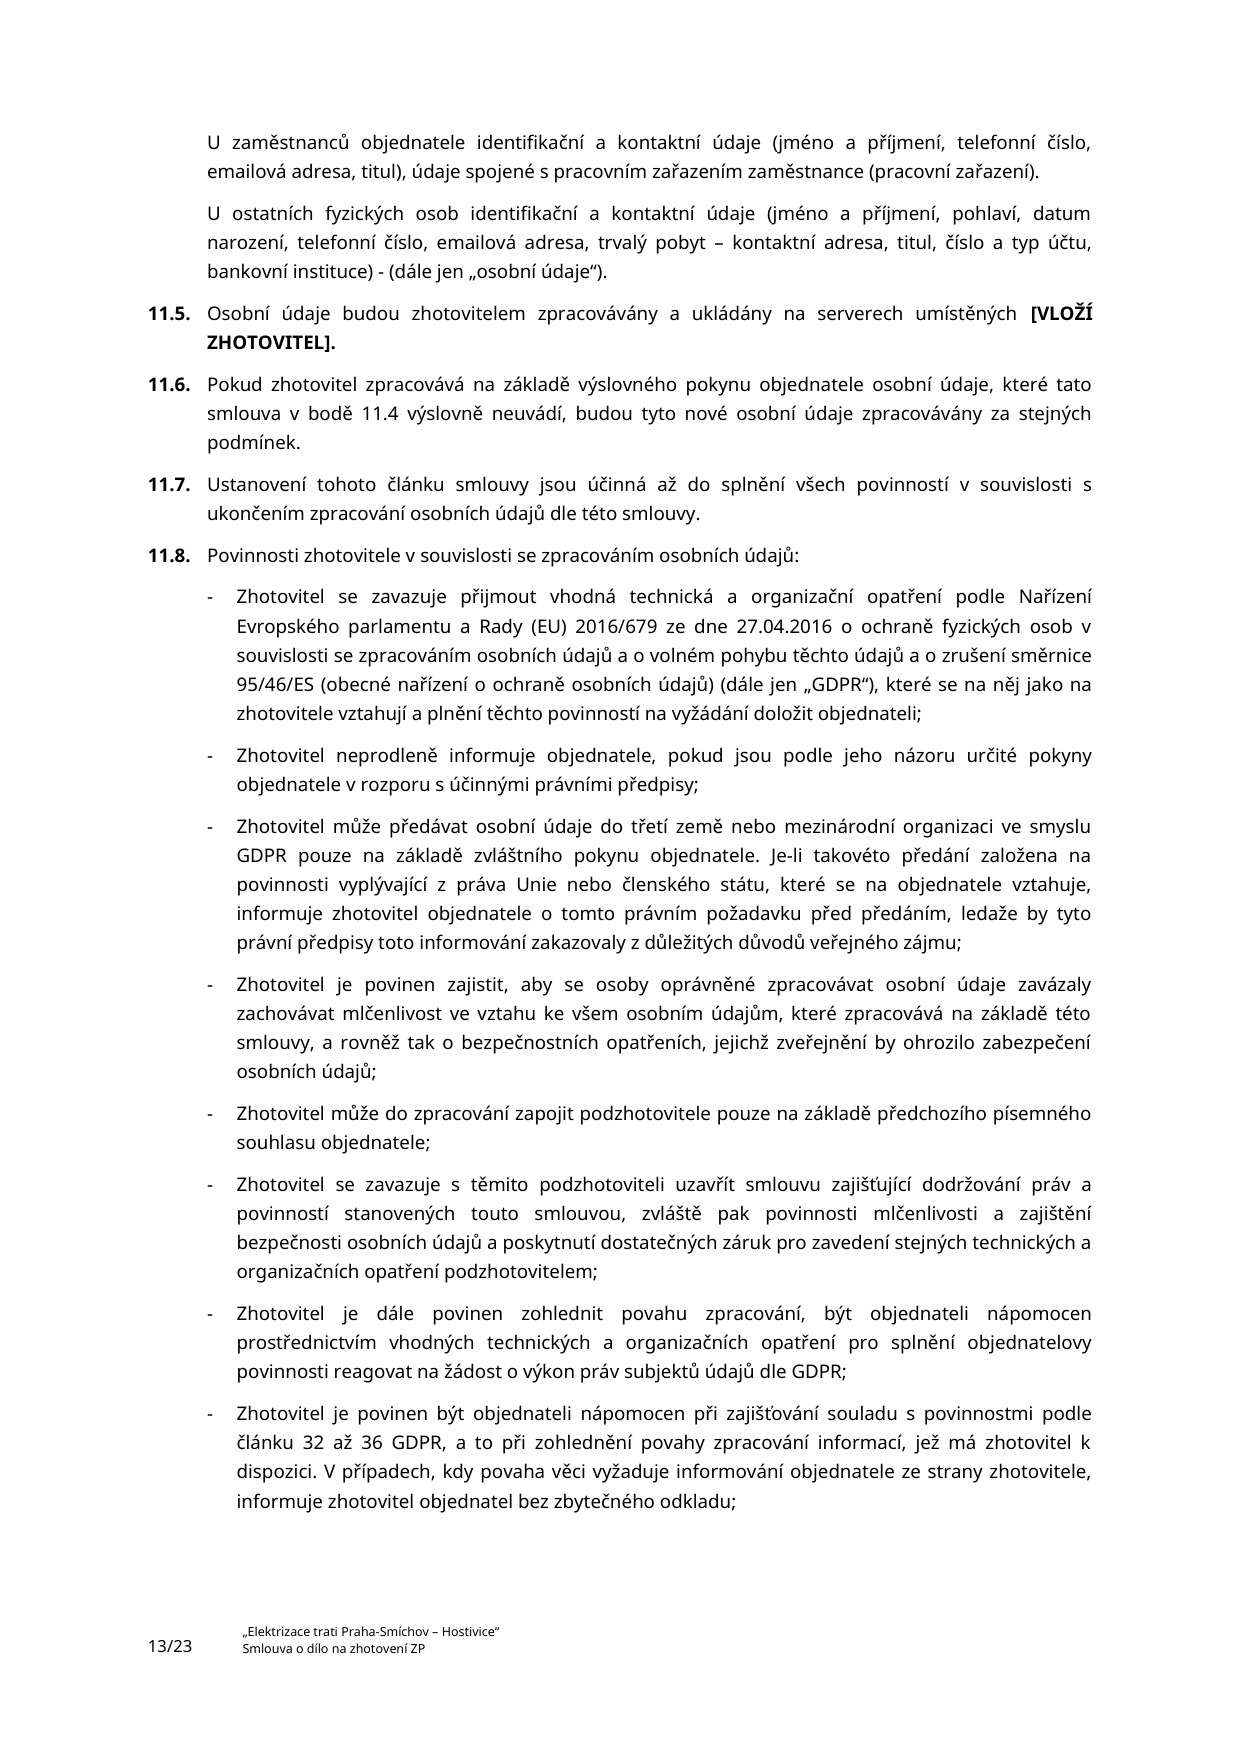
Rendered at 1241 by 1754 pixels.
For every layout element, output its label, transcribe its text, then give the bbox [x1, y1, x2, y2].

text 11.7. Ustanovení tohoto článku smlouvy jsou účinná až do splnění všech povinností v souvislosti s ukončením zpracování osobních údajů dle této smlouvy. [148, 468, 1092, 526]
text - Zhotovitel je povinen zajistit, aby se osoby oprávněné zpracovávat osobní údaje zavázaly zachovávat mlčenlivost ve vztahu ke všem osobním údajům, které zpracovává na základě této smlouvy, a rovněž tak o bezpečnostních opatřeních, jejichž zveřejnění by ohrozilo zabezpečení osobních údajů; [207, 968, 1092, 1085]
text - Zhotovitel je dále povinen zohlednit povahu zpracování, být objednateli nápomocen prostřednictvím vhodných technických a organizačních opatření pro splnění objednatelovy povinnosti reagovat na žádost o výkon práv subjektů údajů dle GDPR; [207, 1297, 1092, 1385]
text 11.5. Osobní údaje budou zhotovitelem zpracovávány a ukládány na serverech umístěných [VLOŽÍ ZHOTOVITEL]. [148, 297, 1092, 356]
text 11.6. Pokud zhotovitel zpracovává na základě výslovného pokynu objednatele osobní údaje, které tato smlouva v bodě 11.4 výslovně neuvádí, budou tyto nové osobní údaje zpracovávány za stejných podmínek. [148, 368, 1092, 456]
text - Zhotovitel je povinen být objednateli nápomocen při zajišťování souladu s povinnostmi podle článku 32 až 36 GDPR, a to při zohlednění povahy zpracování informací, jež má zhotovitel k dispozici. V případech, kdy povaha věci vyžaduje informování objednatele ze strany zhotovitele, informuje zhotovitel objednatel bez zbytečného odkladu; [207, 1397, 1092, 1514]
text - Zhotovitel může předávat osobní údaje do třetí země nebo mezinárodní organizaci ve smyslu GDPR pouze na základě zvláštního pokynu objednatele. Je-li takovéto předání založena na povinnosti vyplývající z práva Unie nebo členského státu, které se na objednatele vztahuje, informuje zhotovitel objednatele o tomto právním požadavku před předáním, ledaže by tyto právní předpisy toto informování zakazovaly z důležitých důvodů veřejného zájmu; [207, 810, 1092, 956]
text U ostatních fyzických osob identifikační a kontaktní údaje (jméno a příjmení, pohlaví, datum narození, telefonní číslo, emailová adresa, trvalý pobyt – kontaktní adresa, titul, číslo a typ účtu, bankovní instituce) - (dále jen „osobní údaje“). [207, 197, 1092, 285]
text - Zhotovitel může do zpracování zapojit podzhotovitele pouze na základě předchozího písemného souhlasu objednatele; [207, 1097, 1092, 1156]
text - Zhotovitel se zavazuje s těmito podzhotoviteli uzavřít smlouvu zajišťující dodržování práv a povinností stanovených touto smlouvou, zvláště pak povinnosti mlčenlivosti a zajištění bezpečnosti osobních údajů a poskytnutí dostatečných záruk pro zavedení stejných technických a organizačních opatření podzhotovitelem; [207, 1168, 1092, 1285]
text 11.8. Povinnosti zhotovitele v souvislosti se zpracováním osobních údajů: [148, 539, 1092, 568]
text U zaměstnanců objednatele identifikační a kontaktní údaje (jméno a příjmení, telefonní číslo, emailová adresa, titul), údaje spojené s pracovním zařazením zaměstnance (pracovní zařazení). [207, 126, 1092, 185]
text - Zhotovitel neprodleně informuje objednatele, pokud jsou podle jeho názoru určité pokyny objednatele v rozporu s účinnými právními předpisy; [207, 739, 1092, 797]
text - Zhotovitel se zavazuje přijmout vhodná technická a organizační opatření podle Nařízení Evropského parlamentu a Rady (EU) 2016/679 ze dne 27.04.2016 o ochraně fyzických osob v souvislosti se zpracováním osobních údajů a o volném pohybu těchto údajů a o zrušení směrnice 95/46/ES (obecné nařízení o ochraně osobních údajů) (dále jen „GDPR“), které se na něj jako na zhotovitele vztahují a plnění těchto povinností na vyžádání doložit objednateli; [207, 581, 1092, 726]
